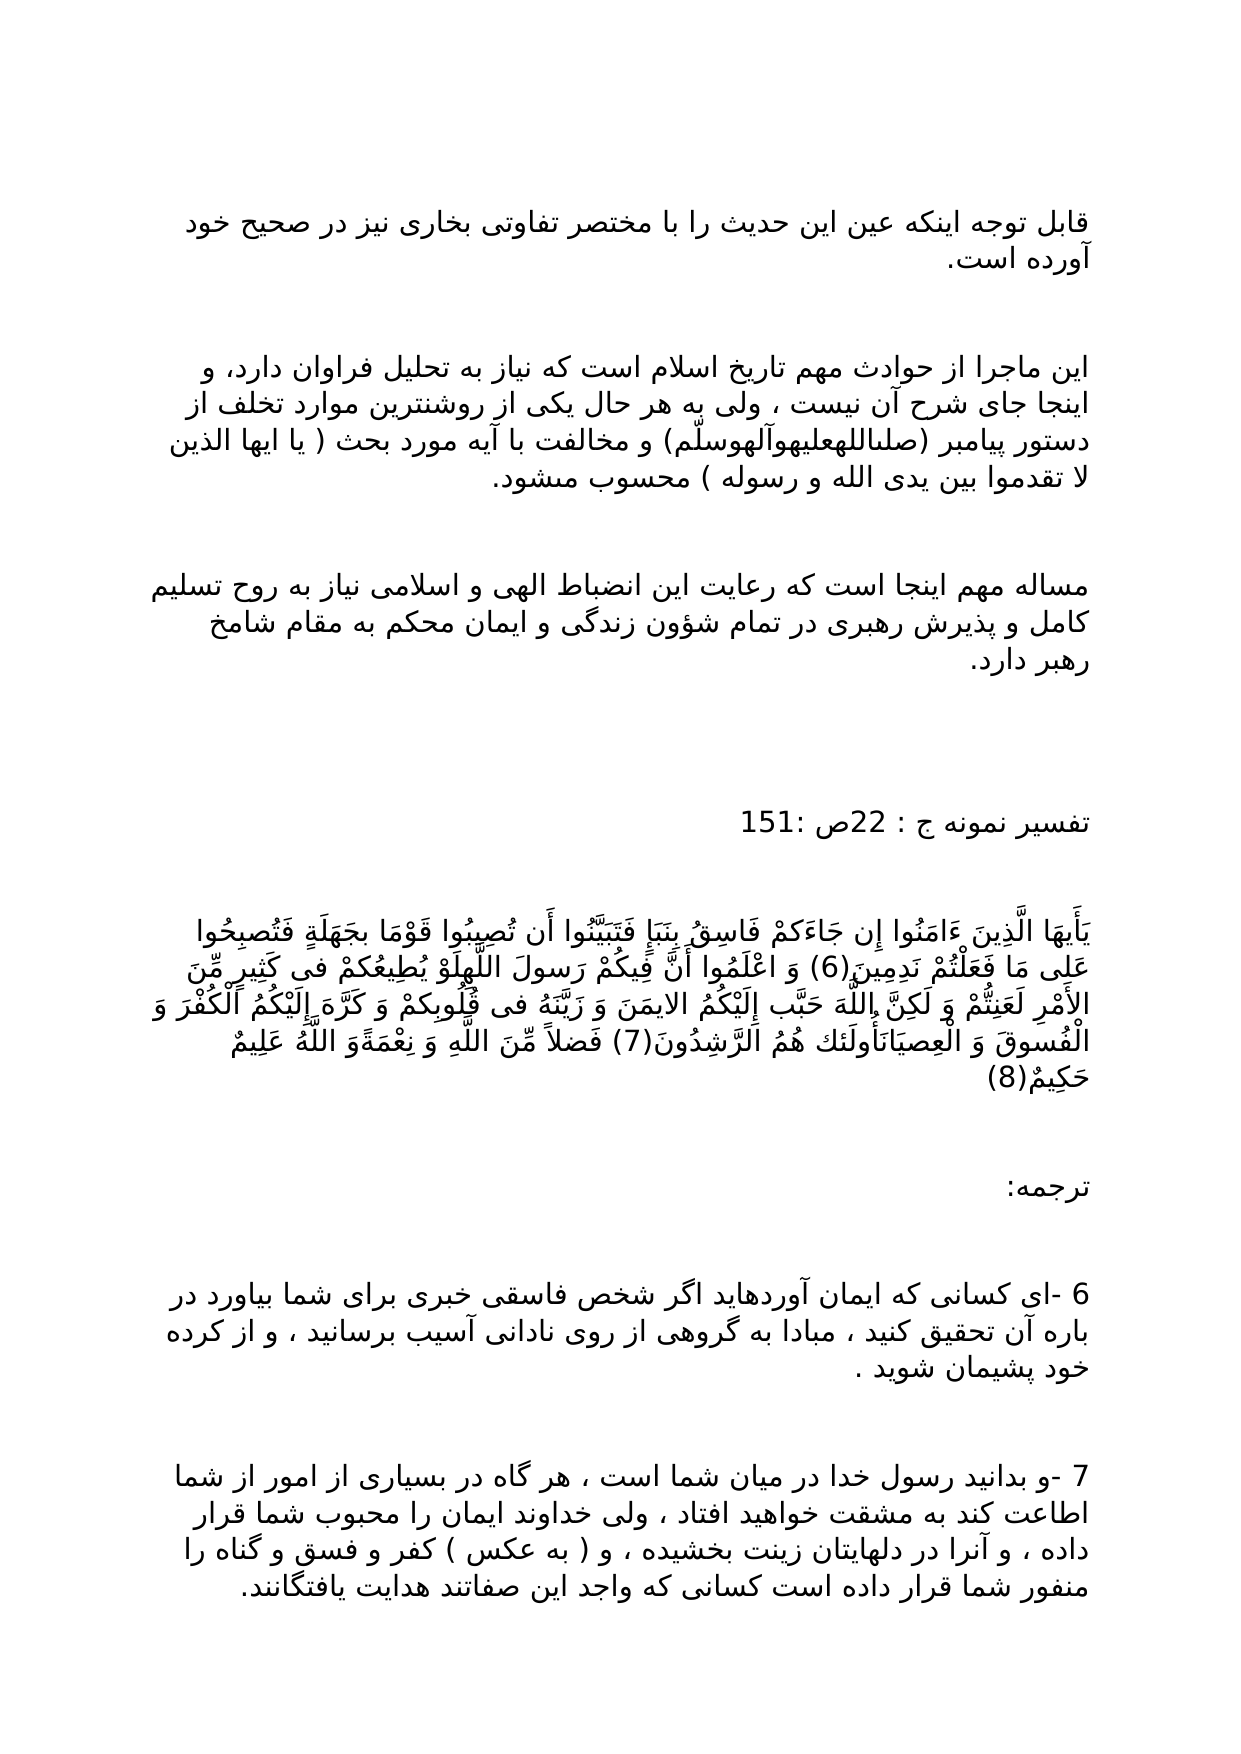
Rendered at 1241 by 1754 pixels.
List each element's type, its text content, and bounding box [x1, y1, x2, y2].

text يَأَيهَا الَّذِينَ ءَامَنُوا إِن جَاءَكمْ فَاسِقُ بِنَبَإٍ فَتَبَيَّنُوا أَن تُصِيبُوا قَوْمَا بجَهَلَةٍ فَتُصبِحُوا عَلى مَا فَعَلْتُمْ نَدِمِينَ‏(6) وَ اعْلَمُوا أَنَّ فِيكُمْ رَسولَ اللَّهِلَوْ يُطِيعُكمْ فى كَثِيرٍ مِّنَ الأَمْرِ لَعَنِتُّمْ وَ لَكِنَّ اللَّهَ حَبَّب إِلَيْكُمُ الايمَنَ وَ زَيَّنَهُ فى قُلُوبِكمْ وَ كَرَّهَ إِلَيْكُمُ الْكُفْرَ وَ الْفُسوقَ وَ الْعِصيَانَأُولَئك هُمُ الرَّشِدُونَ‏(7) فَضلاً مِّنَ اللَّهِ وَ نِعْمَةًوَ اللَّهُ عَلِيمٌ حَكِيمٌ‏(8) [150, 914, 1090, 1094]
text 7 -و بدانيد رسول خدا در ميان شما است ، هر گاه در بسيارى از امور از شما اطاعت كند به مشقت خواهيد افتاد ، ولى خداوند ايمان را محبوب شما قرار داده ، و آنرا در دلهايتان زينت بخشيده ، و ( به عكس ) كفر و فسق و گناه را منفور شما قرار داده است كسانى كه واجد اين صفاتند هدايت يافتگانند. [150, 1459, 1090, 1603]
text 6 -اى كسانى كه ايمان آورده‏ايد اگر شخص فاسقى خبرى براى شما بياورد در باره آن تحقيق كنيد ، مبادا به گروهى از روى نادانى آسيب برسانيد ، و از كرده خود پشيمان شويد . [150, 1277, 1090, 1385]
text قابل توجه اينكه عين اين حديث را با مختصر تفاوتى بخارى نيز در صحيح خود آورده است. [150, 205, 1090, 276]
text تفسير نمونه ج : 22ص :151 [150, 806, 1090, 839]
text اين ماجرا از حوادث مهم تاريخ اسلام است كه نياز به تحليل فراوان دارد، و اينجا جاى شرح آن نيست ، ولى به هر حال يكى از روشنترين موارد تخلف از دستور پيامبر (صلى‏الله‏عليه‏وآله‏وسلّم‏) و مخالفت با آيه مورد بحث ( يا ايها الذين لا تقدموا بين يدى الله و رسوله ) محسوب مى‏شود. [150, 350, 1090, 494]
text ترجمه: [150, 1169, 1090, 1203]
text مساله مهم اينجا است كه رعايت اين انضباط الهى و اسلامى نياز به روح تسليم كامل و پذيرش رهبرى در تمام شؤون زندگى و ايمان محكم به مقام شامخ رهبر دارد. [150, 569, 1090, 676]
